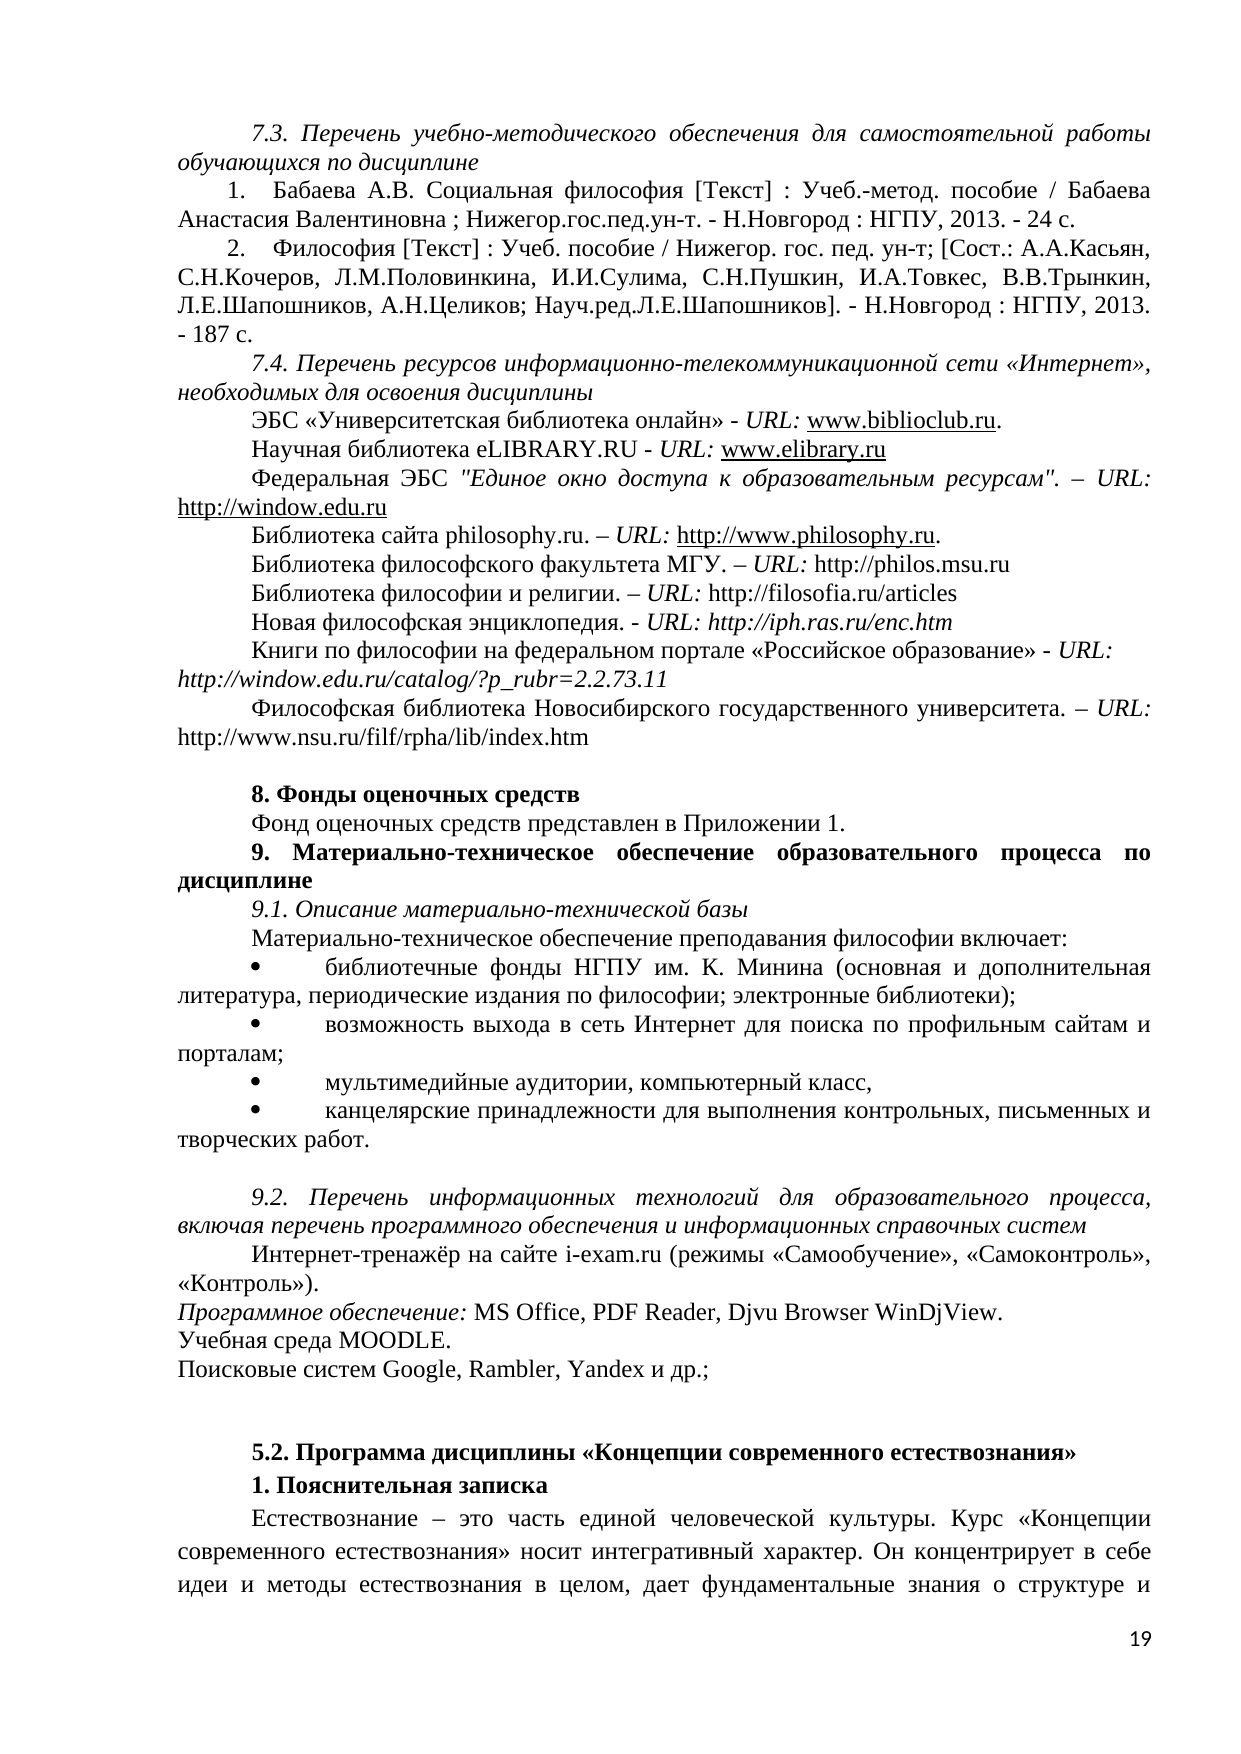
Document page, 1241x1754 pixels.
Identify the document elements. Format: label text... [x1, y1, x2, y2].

list библиотечные фонды НГПУ им. К. Минина (основная и дополнительная литература, периодические издания по философии; электронные библиотеки); [177, 952, 1152, 1009]
list мультимедийные аудитории, компьютерный класс, [177, 1067, 1152, 1096]
list Бабаева А.В. Социальная философия [Текст] : Учеб.-метод. пособие / Бабаева Анастасия Валентиновна ; Нижегор.гос.пед.ун-т. - Н.Новгород : НГПУ, 2013. - 24 с. [177, 176, 1152, 233]
text Библиотека философии и религии. – URL: http://filosofia.ru/articles [177, 578, 1152, 607]
text Материально-техническое обеспечение преподавания философии включает: [177, 923, 1152, 952]
text Учебная среда MOODLE. [177, 1326, 1152, 1354]
text Интернет-тренажёр на сайте i-exam.ru (режимы «Самообучение», «Самоконтроль», «Контроль»). [177, 1239, 1152, 1297]
text 1. Пояснительная записка [177, 1470, 1152, 1499]
text 9. Материально-техническое обеспечение образовательного процесса по дисциплине [177, 837, 1152, 894]
text 7.3. Перечень учебно-методического обеспечения для самостоятельной работы обучающихся по дисциплине [177, 118, 1152, 176]
text Библиотека сайта philosophy.ru. – URL: http://www.philosophy.ru. [177, 521, 1152, 549]
subtitle 5.2. Программа дисциплины «Концепции современного естествознания» [177, 1437, 1152, 1466]
text 9.2. Перечень информационных технологий для образовательного процесса, включая перечень программного обеспечения и информационных справочных систем [177, 1182, 1152, 1239]
text Новая философская энциклопедия. - URL: http://iph.ras.ru/enc.htm [177, 607, 1152, 636]
text 8. Фонды оценочных средств [177, 779, 1152, 808]
text Философская библиотека Новосибирского государственного университета. – URL: http://www.nsu.ru/filf/rpha/lib/index.htm [177, 693, 1152, 751]
text Поисковые систем Google, Rambler, Yandex и др.; [177, 1354, 1152, 1383]
text Научная библиотека eLIBRARY.RU - URL: www.elibrary.ru [177, 434, 1152, 463]
text Фонд оценочных средств представлен в Приложении 1. [177, 808, 1152, 837]
list Философия [Текст] : Учеб. пособие / Нижегор. гос. пед. ун-т; [Сост.: А.А.Касьян, С.Н.Кочеров, Л.М.Половинкина, И.И.Сулима, С.Н.Пушкин, И.А.Товкес, В.В.Трынкин, Л.Е.Шапошников, А.Н.Целиков; Науч.ред.Л.Е.Шапошников]. - Н.Новгород : НГПУ, 2013. - 187 с. [177, 233, 1152, 348]
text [177, 1503, 1152, 1598]
text 9.1. Описание материально-технической базы [177, 894, 1152, 923]
text Библиотека философского факультета МГУ. – URL: http://philos.msu.ru [177, 549, 1152, 578]
text Федеральная ЭБС "Единое окно доступа к образовательным ресурсам". – URL: http://window.edu.ru [177, 463, 1152, 521]
list возможность выхода в сеть Интернет для поиска по профильным сайтам и порталам; [177, 1009, 1152, 1067]
text Программное обеспечение: MS Office, PDF Reader, Djvu Browser WinDjView. [177, 1297, 1152, 1326]
list канцелярские принадлежности для выполнения контрольных, письменных и творческих работ. [177, 1096, 1152, 1153]
text Книги по философии на федеральном портале «Российское образование» - URL: http://window.edu.ru/catalog/?p_rubr=2.2.73.11 [177, 636, 1152, 693]
text ЭБС «Университетская библиотека онлайн» - URL: www.biblioclub.ru. [177, 406, 1152, 434]
text 7.4. Перечень ресурсов информационно-телекоммуникационной сети «Интернет», необходимых для освоения дисциплины [177, 348, 1152, 406]
